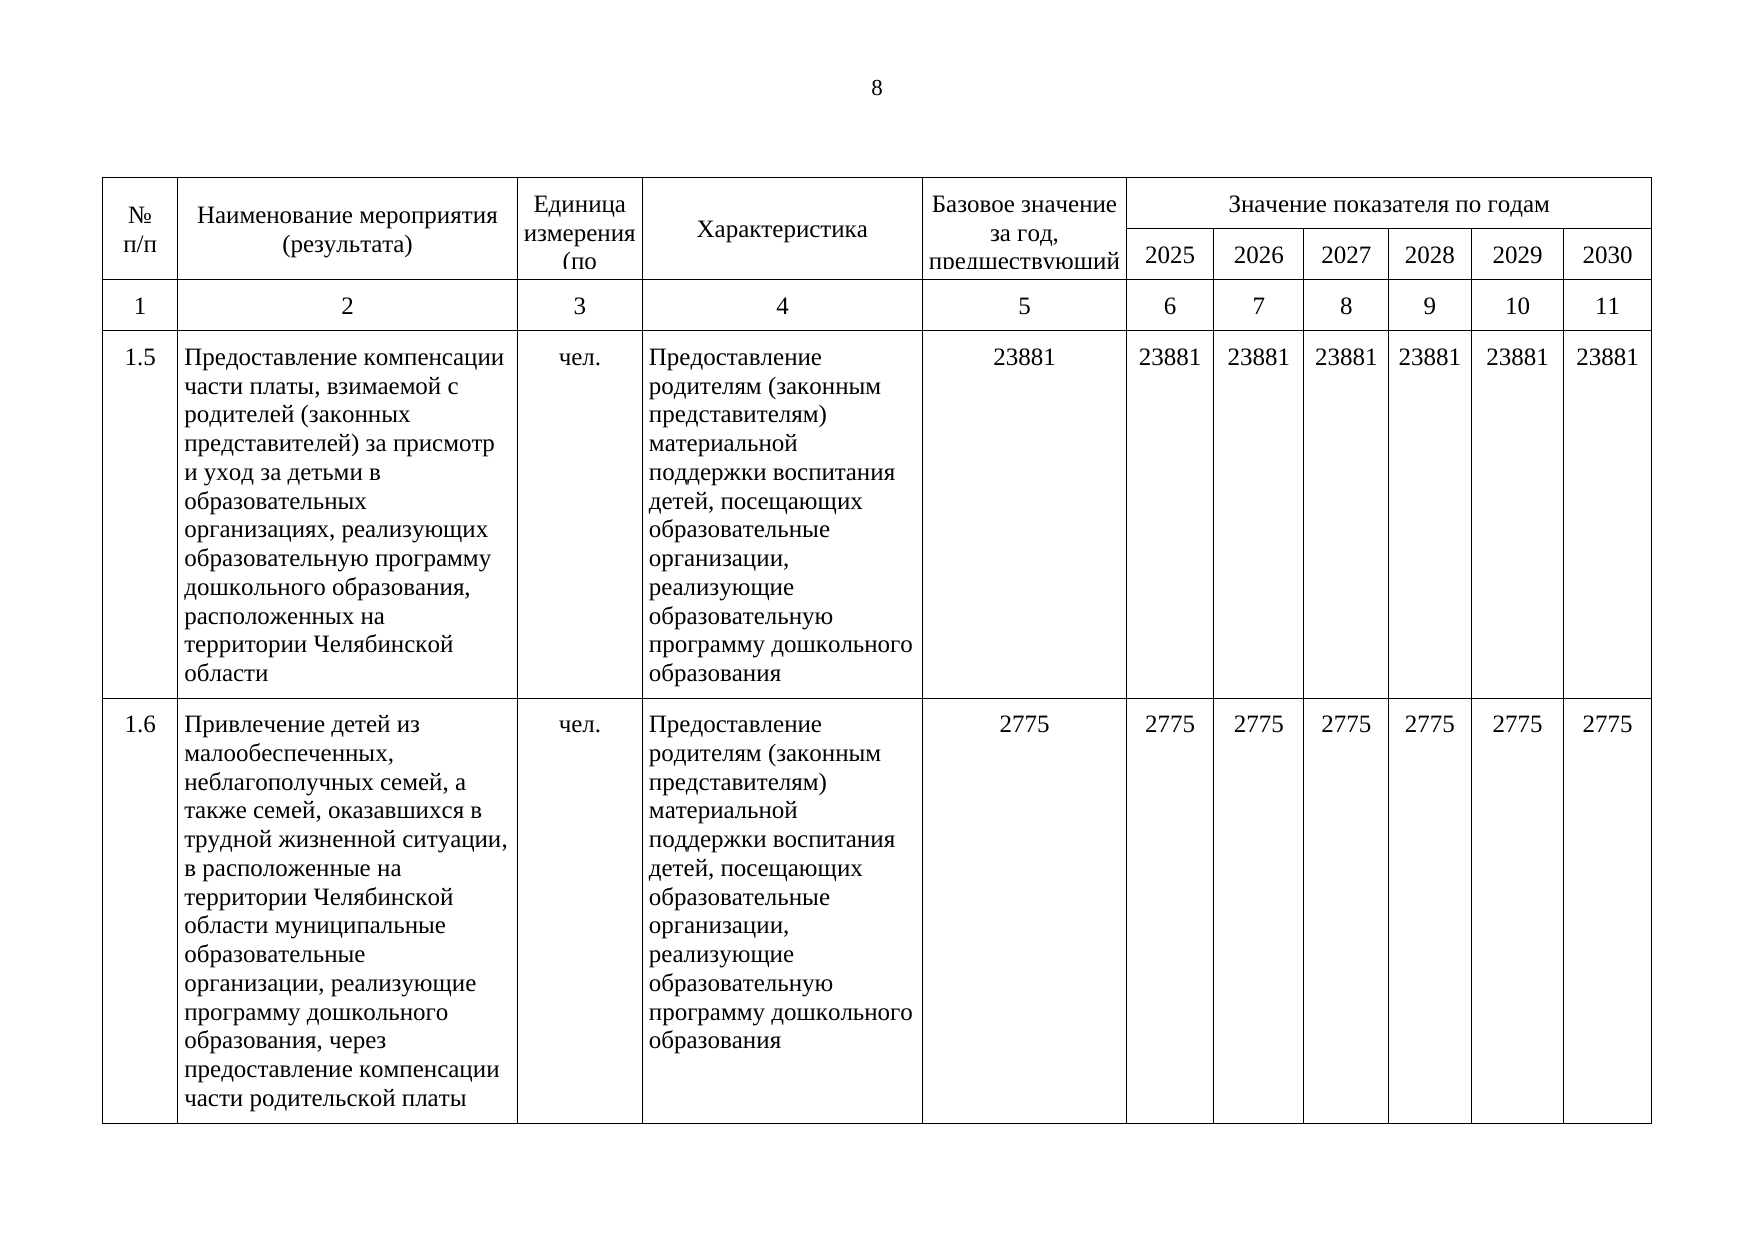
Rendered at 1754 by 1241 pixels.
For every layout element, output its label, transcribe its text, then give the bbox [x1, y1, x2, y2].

table_header Значение показателя по годам [1127, 178, 1651, 228]
table_cell 1.6 [103, 699, 177, 1122]
table_cell 8 [1304, 280, 1388, 330]
table_header Характеристика [643, 178, 922, 279]
table_cell 11 [1564, 280, 1651, 330]
table_cell 1.5 [103, 331, 177, 698]
table_cell 23881 [1214, 331, 1303, 698]
table_cell 23881 [1472, 331, 1563, 698]
table_cell 2775 [923, 699, 1126, 1122]
table_cell 2775 [1214, 699, 1303, 1122]
table_cell 4 [643, 280, 922, 330]
table_cell 3 [518, 280, 642, 330]
table_cell чел. [518, 699, 642, 1122]
table_cell 2025 [1127, 229, 1213, 279]
table_cell 2775 [1127, 699, 1213, 1122]
table_cell 2 [178, 280, 517, 330]
table_cell 7 [1214, 280, 1303, 330]
table_cell 23881 [1389, 331, 1471, 698]
table_cell Предоставление родителям (законным представителям) материальной поддержки воспитания детей, посещающих образовательные организации, реализующие образовательную программу дошкольного образования [643, 331, 922, 698]
table_cell 2775 [1472, 699, 1563, 1122]
table_cell 2775 [1389, 699, 1471, 1122]
table_cell Предоставление родителям (законным представителям) материальной поддержки воспитания детей, посещающих образовательные организации, реализующие образовательную программу дошкольного образования [643, 699, 922, 1122]
table_cell Предоставление компенсации части платы, взимаемой с родителей (законных представителей) за присмотр и уход за детьми в образовательных организациях, реализующих образовательную программу дошкольного образования, расположенных на территории Челябинской области [178, 331, 517, 698]
table_header № п/п [103, 178, 177, 279]
table_cell 9 [1389, 280, 1471, 330]
table_cell 2775 [1564, 699, 1651, 1122]
table_cell 10 [1472, 280, 1563, 330]
table_cell 2028 [1389, 229, 1471, 279]
table_cell 2029 [1472, 229, 1563, 279]
table_header Наименование мероприятия (результата) [178, 178, 517, 279]
table_cell 23881 [923, 331, 1126, 698]
table_cell 23881 [1304, 331, 1388, 698]
table_cell Привлечение детей из малообеспеченных, неблагополучных семей, а также семей, оказавшихся в трудной жизненной ситуации, в расположенные на территории Челябинской области муниципальные образовательные организации, реализующие программу дошкольного образования, через предоставление компенсации части родительской платы [178, 699, 517, 1122]
table_cell чел. [518, 331, 642, 698]
table_header Базовое значение за год, предшествующий году разработки проекта муниципальной программы [923, 178, 1126, 279]
table_cell 23881 [1127, 331, 1213, 698]
table_header Единица измерения (по ОКЕИ) [518, 178, 642, 279]
table_cell 2026 [1214, 229, 1303, 279]
table_cell 1 [103, 280, 177, 330]
table_cell 23881 [1564, 331, 1651, 698]
table_cell 2030 [1564, 229, 1651, 279]
table_cell 2775 [1304, 699, 1388, 1122]
table_cell 2027 [1304, 229, 1388, 279]
table_cell 5 [923, 280, 1126, 330]
table_cell 6 [1127, 280, 1213, 330]
